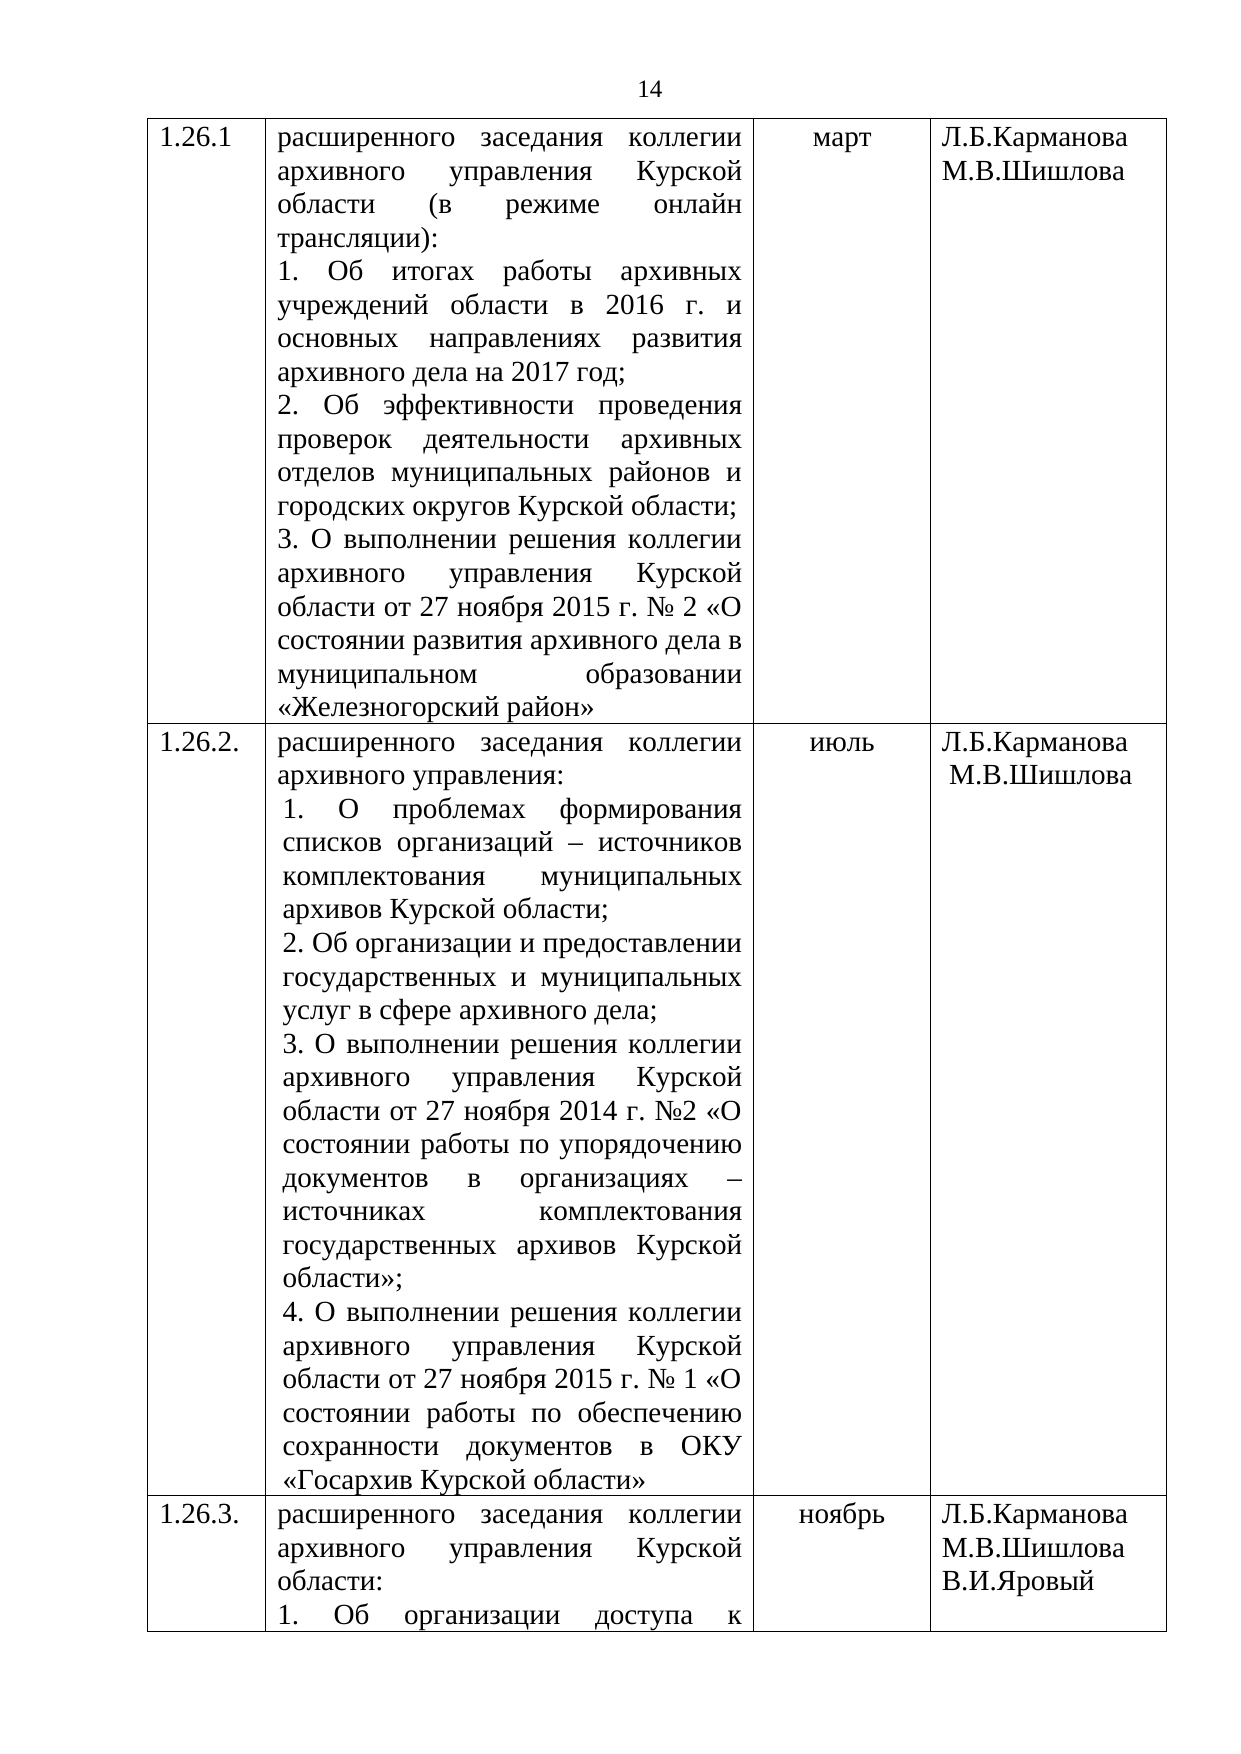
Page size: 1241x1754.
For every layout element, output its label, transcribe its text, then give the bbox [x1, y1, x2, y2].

table_cell 1.26.2. [148, 724, 265, 1495]
table_cell Л.Б.Карманова М.В.Шишлова [931, 724, 1166, 1495]
table_cell расширенного заседания коллегии архивного управления: 1. О проблемах формирования списков организаций – источников комплектования муниципальных архивов Курской области; 2. Об организации и предоставлении государственных и муниципальных услуг в сфере архивного дела; 3. О выполнении решения коллегии архивного управления Курской области от 27 ноября 2014 г. №2 «О состоянии работы по упорядочению документов в организациях – источниках комплектования государственных архивов Курской области»; 4. О выполнении решения коллегии архивного управления Курской области от 27 ноября 2015 г. № 1 «О состоянии работы по обеспечению сохранности документов в ОКУ «Госархив Курской области» [266, 724, 753, 1495]
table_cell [266, 1496, 753, 1631]
table_cell Л.Б.Карманова М.В.Шишлова [931, 119, 1166, 723]
table_cell 1.26.3. [148, 1496, 265, 1631]
table_cell расширенного заседания коллегии архивного управления Курской области (в режиме онлайн трансляции): 1. Об итогах работы архивных учреждений области в 2016 г. и основных направлениях развития архивного дела на 2017 год; 2. Об эффективности проведения проверок деятельности архивных отделов муниципальных районов и городских округов Курской области; 3. О выполнении решения коллегии архивного управления Курской области от 27 ноября 2015 г. № 2 «О состоянии развития архивного дела в муниципальном образовании «Железногорский район» [266, 119, 753, 723]
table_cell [931, 1496, 1166, 1631]
table_cell ноябрь [754, 1496, 930, 1631]
table_cell 1.26.1 [148, 119, 265, 723]
table_cell июль [754, 724, 930, 1495]
table_cell март [754, 119, 930, 723]
